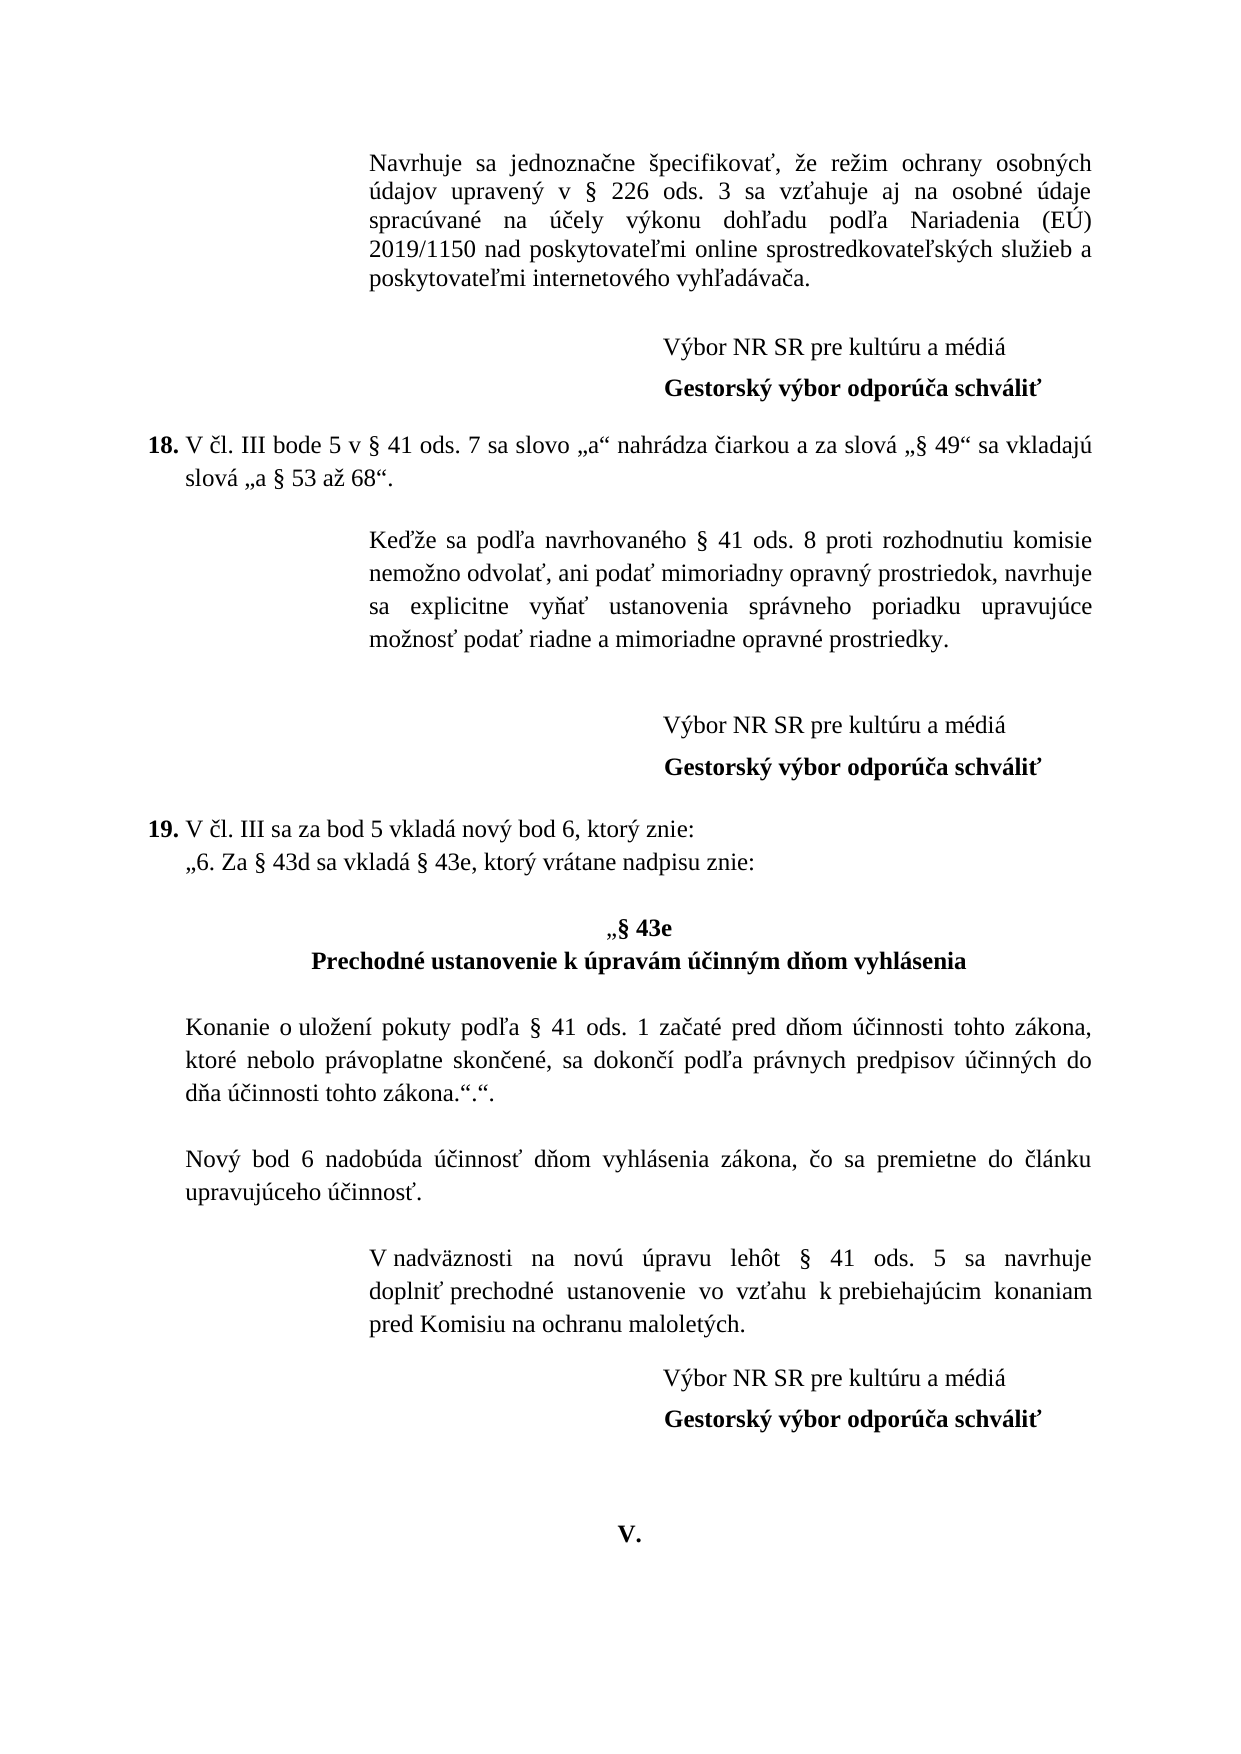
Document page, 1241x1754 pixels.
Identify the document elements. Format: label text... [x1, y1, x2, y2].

text Gestorský výbor odporúča schváliť [221, 752, 1093, 781]
list „6. Za § 43d sa vkladá § 43e, ktorý vrátane nadpisu znie: [185, 847, 1093, 875]
list Prechodné ustanovenie k úpravám účinným dňom vyhlásenia [185, 946, 1093, 974]
list Keďže sa podľa navrhovaného § 41 ods. 8 proti rozhodnutiu komisie nemožno odvolať, ani podať mimoriadny opravný prostriedok, navrhuje sa explicitne vyňať ustanovenia správneho poriadku upravujúce možnosť podať riadne a mimoriadne opravné prostriedky. [369, 525, 1093, 652]
list V nadväznosti na novú úpravu lehôt § 41 ods. 5 sa navrhuje doplniť prechodné ustanovenie vo vzťahu k prebiehajúcim konaniam pred Komisiu na ochranu maloletých. [369, 1243, 1093, 1338]
text Gestorský výbor odporúča schváliť [221, 1404, 1093, 1433]
list Konanie o uložení pokuty podľa § 41 ods. 1 začaté pred dňom účinnosti tohto zákona, ktoré nebolo právoplatne skončené, sa dokončí podľa právnych predpisov účinných do dňa účinnosti tohto zákona.“.“. [185, 1012, 1093, 1107]
text Výbor NR SR pre kultúru a médiá [588, 711, 1093, 739]
text Gestorský výbor odporúča schváliť [221, 373, 1093, 402]
list „§ 43e [185, 913, 1093, 941]
list Nový bod 6 nadobúda účinnosť dňom vyhlásenia zákona, čo sa premietne do článku upravujúceho účinnosť. [185, 1144, 1093, 1206]
text V. [148, 1519, 1093, 1548]
text Výbor NR SR pre kultúru a médiá [588, 332, 1093, 361]
list V čl. III sa za bod 5 vkladá nový bod 6, ktorý znie: [148, 814, 1093, 842]
list V čl. III bode 5 v § 41 ods. 7 sa slovo „a“ nahrádza čiarkou a za slová „§ 49“ sa vkladajú slová „a § 53 až 68“. [148, 430, 1093, 492]
list Navrhuje sa jednoznačne špecifikovať, že režim ochrany osobných údajov upravený v § 226 ods. 3 sa vzťahuje aj na osobné údaje spracúvané na účely výkonu dohľadu podľa Nariadenia (EÚ) 2019/1150 nad poskytovateľmi online sprostredkovateľských služieb a poskytovateľmi internetového vyhľadávača. [369, 148, 1093, 291]
text Výbor NR SR pre kultúru a médiá [588, 1363, 1093, 1392]
